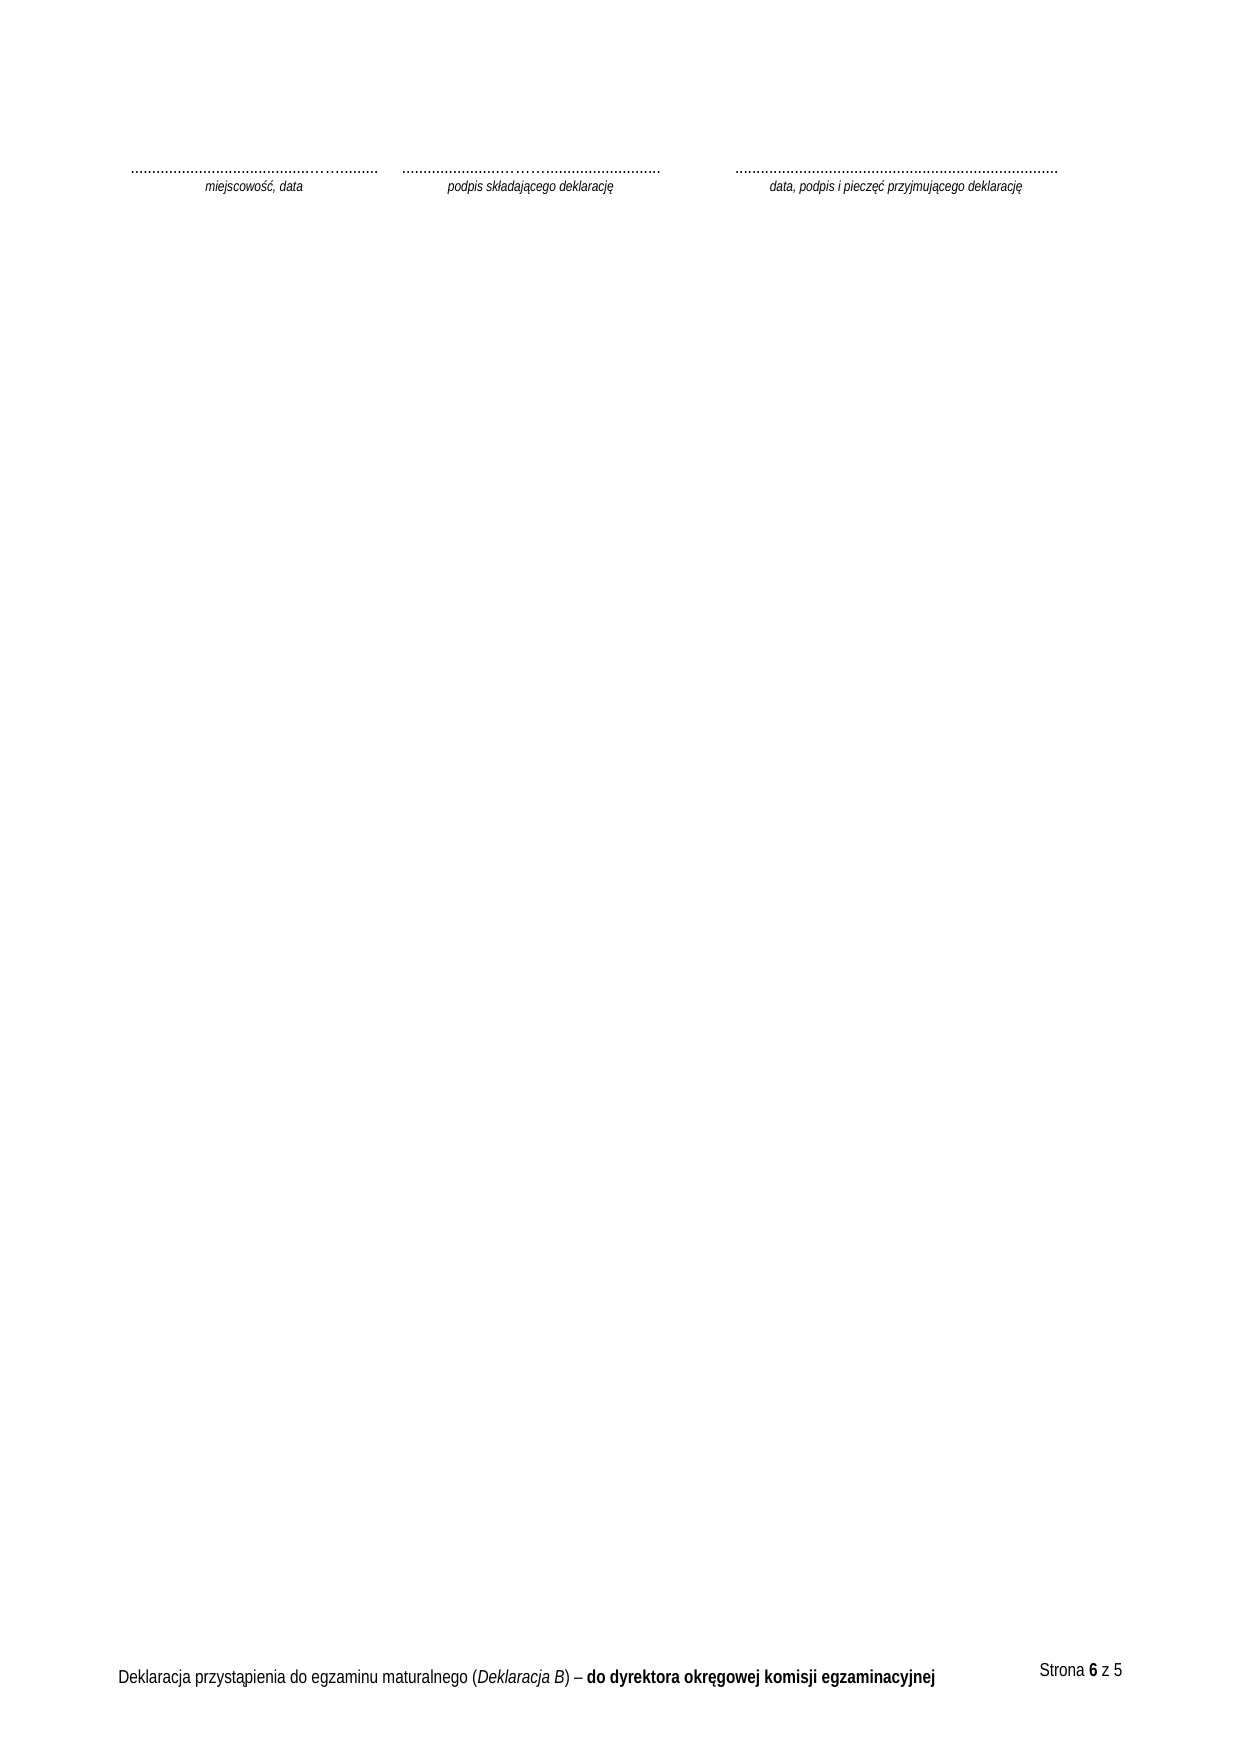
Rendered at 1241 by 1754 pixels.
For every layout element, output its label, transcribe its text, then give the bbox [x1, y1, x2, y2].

table_header ..........................................……......... [118, 156, 391, 178]
table_header .......................………........................... [391, 156, 672, 178]
table_cell podpis składającego deklarację [391, 178, 672, 195]
table_cell miejscowość, data [118, 178, 391, 195]
table_cell data, podpis i pieczęć przyjmującego deklarację [672, 178, 1122, 195]
table_header ............................................................................ [672, 156, 1122, 178]
